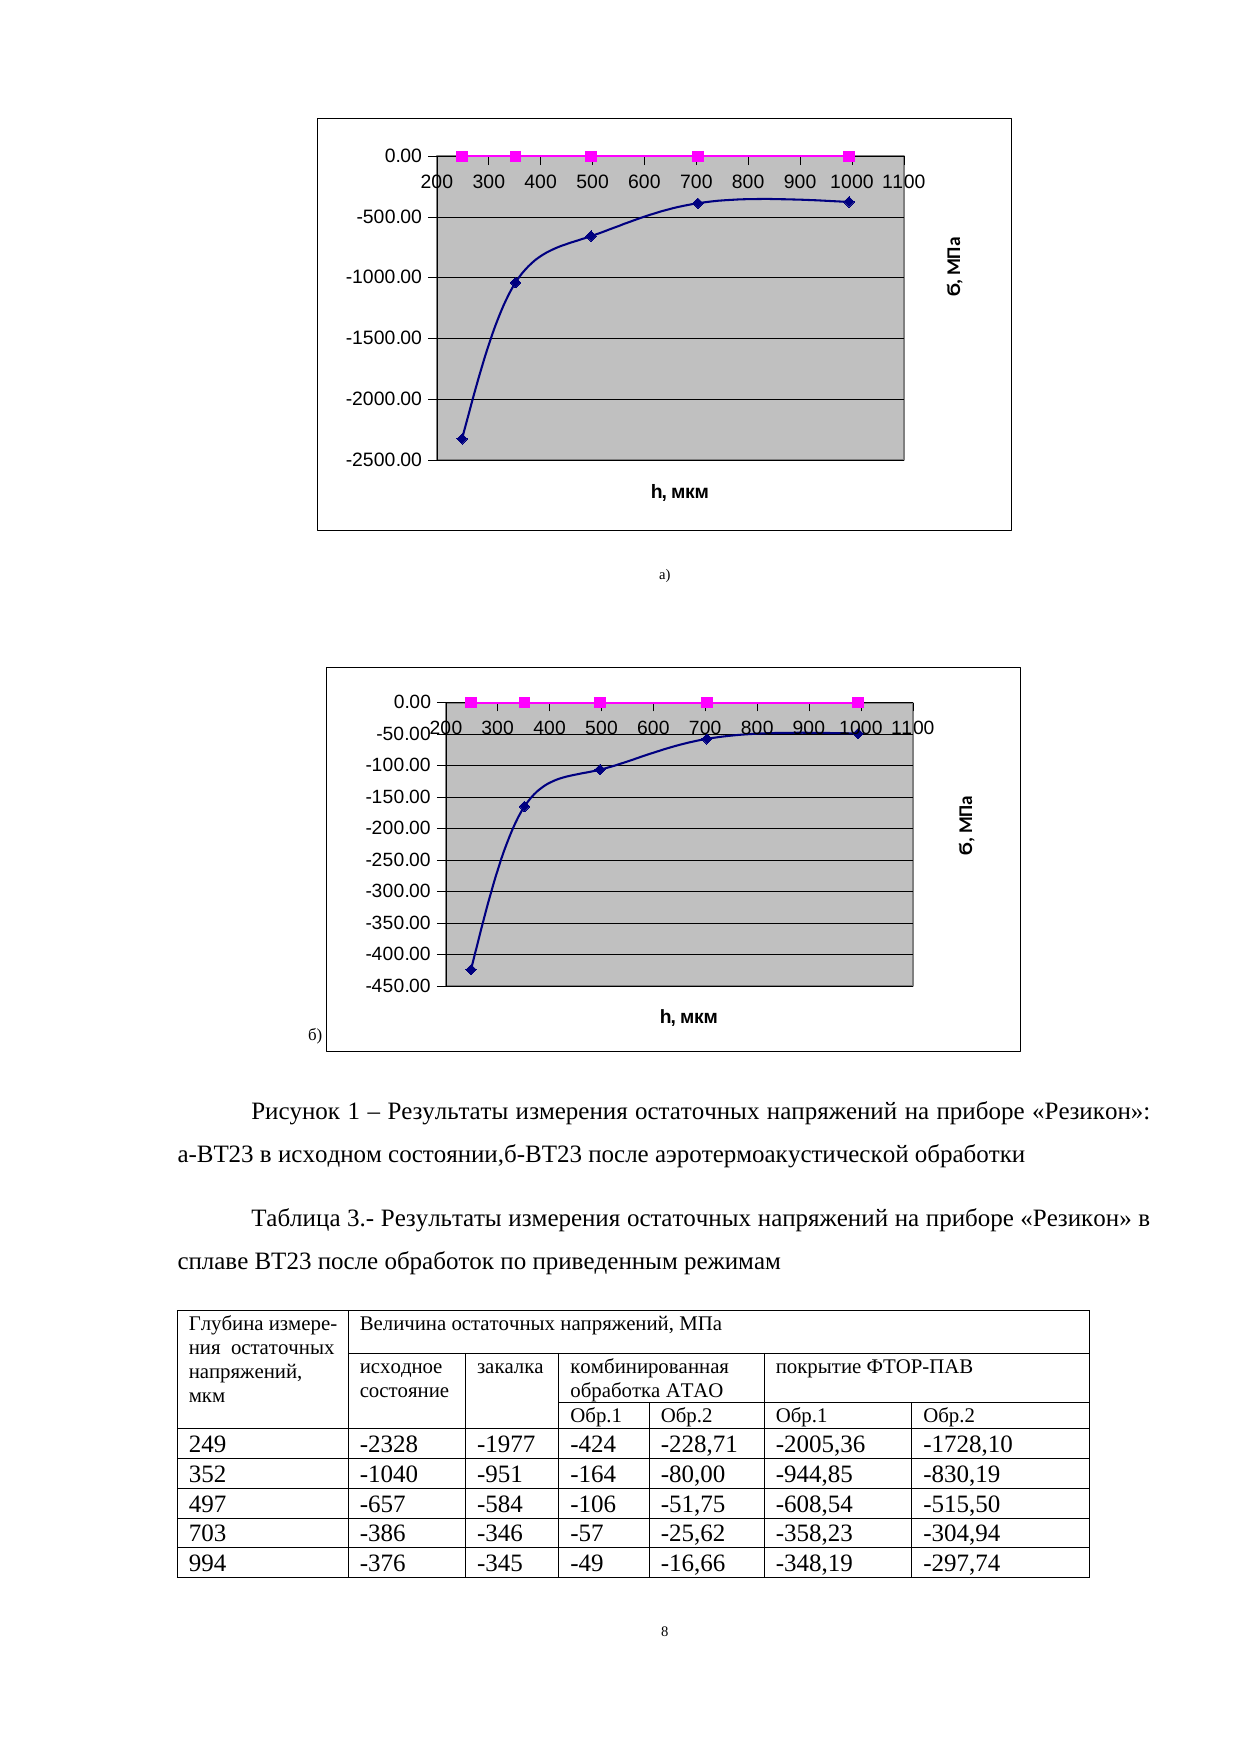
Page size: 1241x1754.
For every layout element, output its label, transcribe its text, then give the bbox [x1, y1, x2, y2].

table_cell -345 [466, 1548, 558, 1577]
table_header Глубина измере- ния остаточных напряжений, мкм [178, 1311, 348, 1428]
table_cell -80,00 [650, 1459, 764, 1488]
table_cell -944,85 [765, 1459, 911, 1488]
table_cell -164 [559, 1459, 649, 1488]
table_cell -1728,10 [912, 1429, 1089, 1458]
table_cell -1040 [349, 1459, 465, 1488]
table_cell покрытие ФТОР-ПАВ [765, 1354, 1089, 1402]
table_cell -348,19 [765, 1548, 911, 1577]
text Рисунок 1 – Результаты измерения остаточных напряжений на приборе «Резикон»: а-ВТ23 в исходном состоянии,б-ВТ23 после аэротермоакустической обработки [177, 1096, 1152, 1168]
table_cell Обр.2 [912, 1403, 1089, 1428]
table_header Величина остаточных напряжений, МПа [349, 1311, 1089, 1353]
table_cell -346 [466, 1519, 558, 1547]
table_cell -386 [349, 1519, 465, 1547]
table_cell -16,66 [650, 1548, 764, 1577]
table_cell -304,94 [912, 1519, 1089, 1547]
table_cell 497 [178, 1489, 348, 1517]
table_cell -297,74 [912, 1548, 1089, 1577]
table_cell -49 [559, 1548, 649, 1577]
table_cell -2005,36 [765, 1429, 911, 1458]
table_cell закалка [466, 1354, 558, 1428]
text а) [177, 566, 1152, 594]
table_cell Обр.1 [559, 1403, 649, 1428]
table_cell комбинированная обработка АТАО [559, 1354, 764, 1402]
table_cell -830,19 [912, 1459, 1089, 1488]
table_cell -608,54 [765, 1489, 911, 1517]
table_cell -424 [559, 1429, 649, 1458]
table_cell -376 [349, 1548, 465, 1577]
table_cell Обр.1 [765, 1403, 911, 1428]
table_cell 352 [178, 1459, 348, 1488]
text б) [177, 667, 1152, 1058]
table_cell Обр.2 [650, 1403, 764, 1428]
table_cell -1977 [466, 1429, 558, 1458]
table_cell -2328 [349, 1429, 465, 1458]
table_cell -25,62 [650, 1519, 764, 1547]
table_cell 994 [178, 1548, 348, 1577]
table_cell 249 [178, 1429, 348, 1458]
table_cell -584 [466, 1489, 558, 1517]
table_cell -51,75 [650, 1489, 764, 1517]
table_cell 703 [178, 1519, 348, 1547]
table_cell -358,23 [765, 1519, 911, 1547]
table_cell -515,50 [912, 1489, 1089, 1517]
table_cell исходное состояние [349, 1354, 465, 1428]
table_cell -57 [559, 1519, 649, 1547]
table_cell -951 [466, 1459, 558, 1488]
table_cell -106 [559, 1489, 649, 1517]
table_cell -657 [349, 1489, 465, 1517]
text Таблица 3.- Результаты измерения остаточных напряжений на приборе «Резикон» в сплаве ВТ23 после обработок по приведенным режимам [177, 1203, 1152, 1275]
table_cell -228,71 [650, 1429, 764, 1458]
